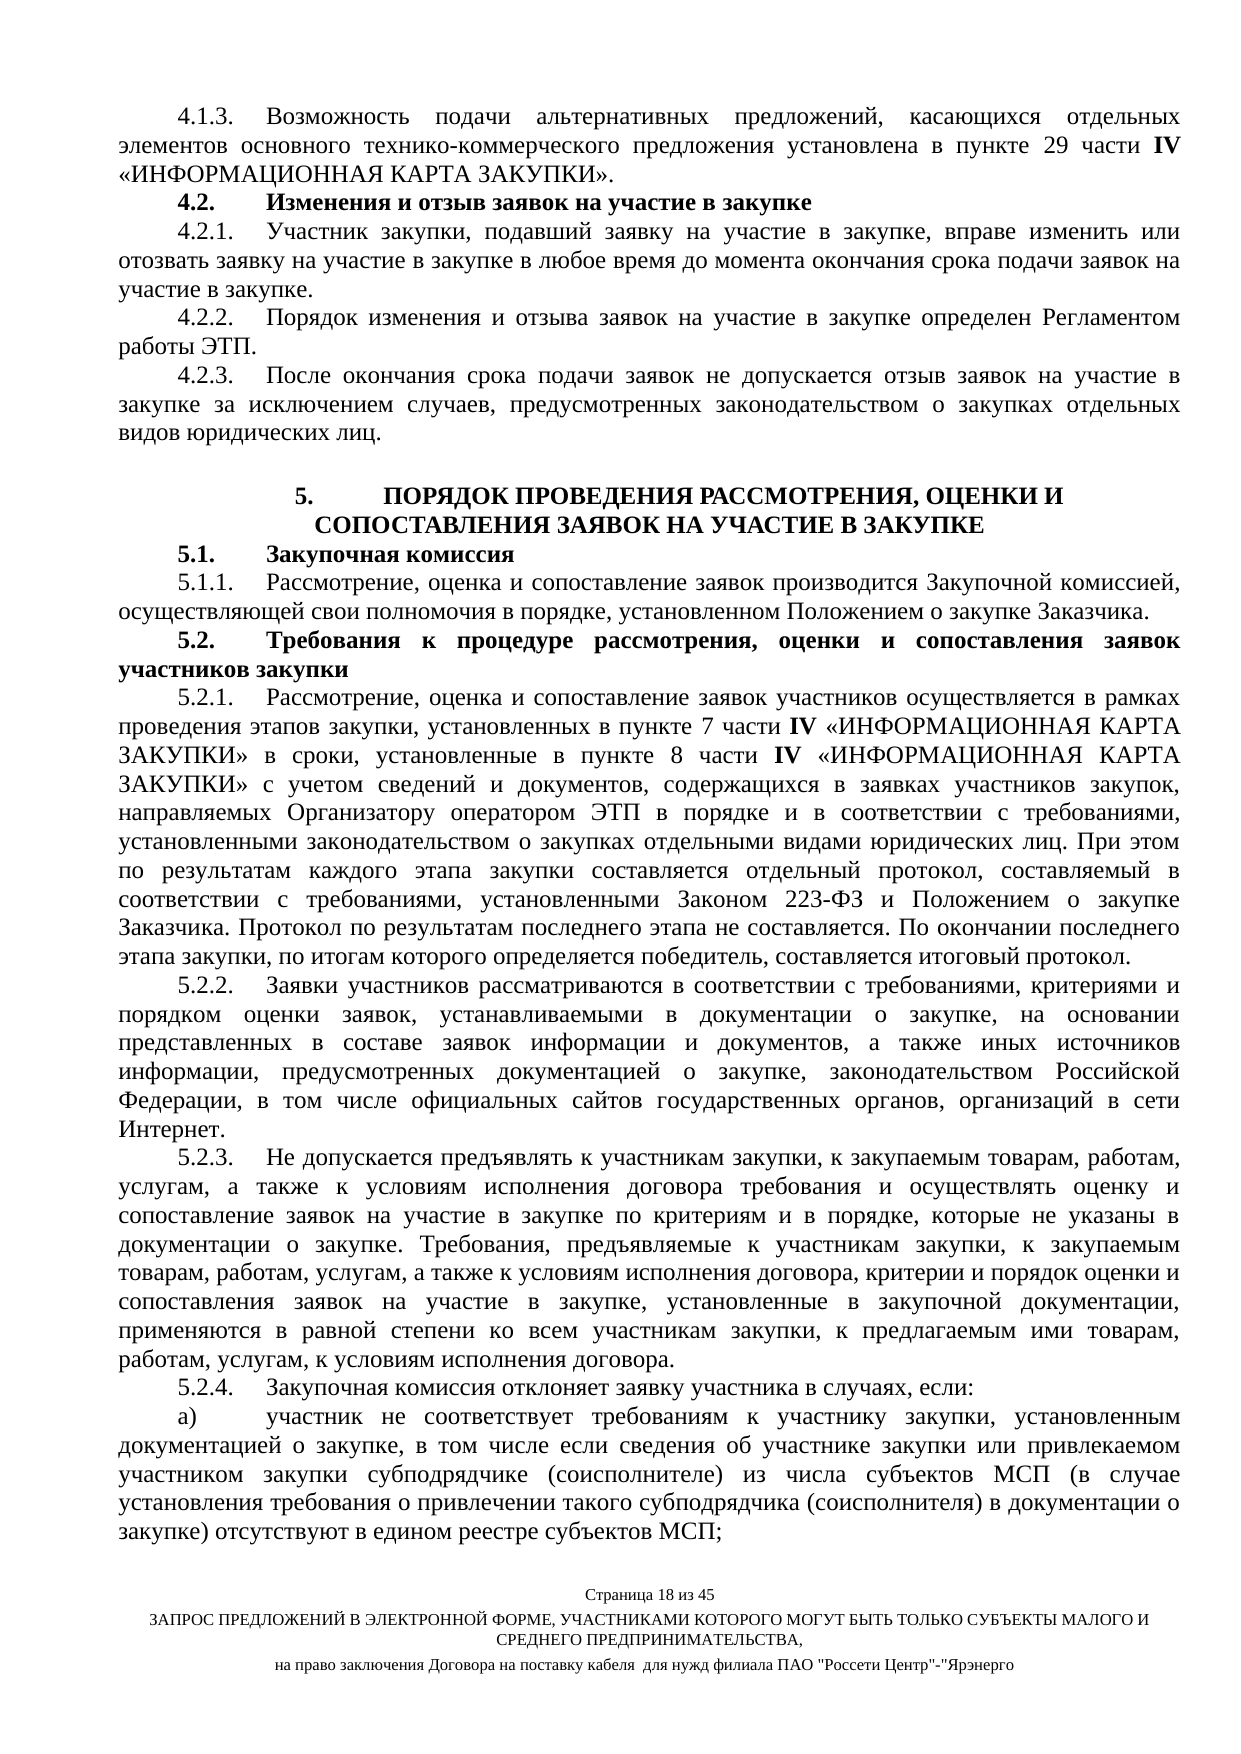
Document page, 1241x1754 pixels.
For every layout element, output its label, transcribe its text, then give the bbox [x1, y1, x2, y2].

list участник не соответствует требованиям к участнику закупки, установленным документацией о закупке, в том числе если сведения об участнике закупки или привлекаемом участником закупки субподрядчике (соисполнителе) из числа субъектов МСП (в случае установления требования о привлечении такого субподрядчика (соисполнителя) в документации о закупке) отсутствуют в едином реестре субъектов МСП; [118, 1401, 1181, 1545]
subtitle Возможность подачи альтернативных предложений, касающихся отдельных элементов основного технико-коммерческого предложения установлена в пункте 29 части IV «ИНФОРМАЦИОННАЯ КАРТА ЗАКУПКИ». [118, 101, 1181, 187]
subtitle Заявки участников рассматриваются в соответствии с требованиями, критериями и порядком оценки заявок, устанавливаемыми в документации о закупке, на основании представленных в составе заявок информации и документов, а также иных источников информации, предусмотренных документацией о закупке, законодательством Российской Федерации, в том числе официальных сайтов государственных органов, организаций в сети Интернет. [118, 970, 1181, 1142]
subtitle ПОРЯДОК ПРОВЕДЕНИЯ РАССМОТРЕНИЯ, ОЦЕНКИ И СОПОСТАВЛЕНИЯ ЗАЯВОК НА УЧАСТИЕ В ЗАКУПКЕ [118, 481, 1181, 539]
subtitle Изменения и отзыв заявок на участие в закупке [118, 187, 1181, 216]
subtitle Рассмотрение, оценка и сопоставление заявок участников осуществляется в рамках проведения этапов закупки, установленных в пункте 7 части IV «ИНФОРМАЦИОННАЯ КАРТА ЗАКУПКИ» в сроки, установленные в пункте 8 части IV «ИНФОРМАЦИОННАЯ КАРТА ЗАКУПКИ» с учетом сведений и документов, содержащихся в заявках участников закупок, направляемых Организатору оператором ЭТП в порядке и в соответствии с требованиями, установленными законодательством о закупках отдельными видами юридических лиц. При этом по результатам каждого этапа закупки составляется отдельный протокол, составляемый в соответствии с требованиями, установленными Законом 223-ФЗ и Положением о закупке Заказчика. Протокол по результатам последнего этапа не составляется. По окончании последнего этапа закупки, по итогам которого определяется победитель, составляется итоговый протокол. [118, 682, 1181, 970]
subtitle Участник закупки, подавший заявку на участие в закупке, вправе изменить или отозвать заявку на участие в закупке в любое время до момента окончания срока подачи заявок на участие в закупке. [118, 216, 1181, 302]
subtitle Не допускается предъявлять к участникам закупки, к закупаемым товарам, работам, услугам, а также к условиям исполнения договора требования и осуществлять оценку и сопоставление заявок на участие в закупке по критериям и в порядке, которые не указаны в документации о закупке. Требования, предъявляемые к участникам закупки, к закупаемым товарам, работам, услугам, а также к условиям исполнения договора, критерии и порядок оценки и сопоставления заявок на участие в закупке, установленные в закупочной документации, применяются в равной степени ко всем участникам закупки, к предлагаемым ими товарам, работам, услугам, к условиям исполнения договора. [118, 1142, 1181, 1372]
subtitle После окончания срока подачи заявок не допускается отзыв заявок на участие в закупке за исключением случаев, предусмотренных законодательством о закупках отдельных видов юридических лиц. [118, 360, 1181, 446]
subtitle Требования к процедуре рассмотрения, оценки и сопоставления заявок участников закупки [118, 625, 1181, 682]
subtitle Закупочная комиссия [118, 539, 1181, 567]
subtitle Рассмотрение, оценка и сопоставление заявок производится Закупочной комиссией, осуществляющей свои полномочия в порядке, установленном Положением о закупке Заказчика. [118, 567, 1181, 625]
subtitle Закупочная комиссия отклоняет заявку участника в случаях, если: [118, 1372, 1181, 1401]
subtitle Порядок изменения и отзыва заявок на участие в закупке определен Регламентом работы ЭТП. [118, 302, 1181, 360]
